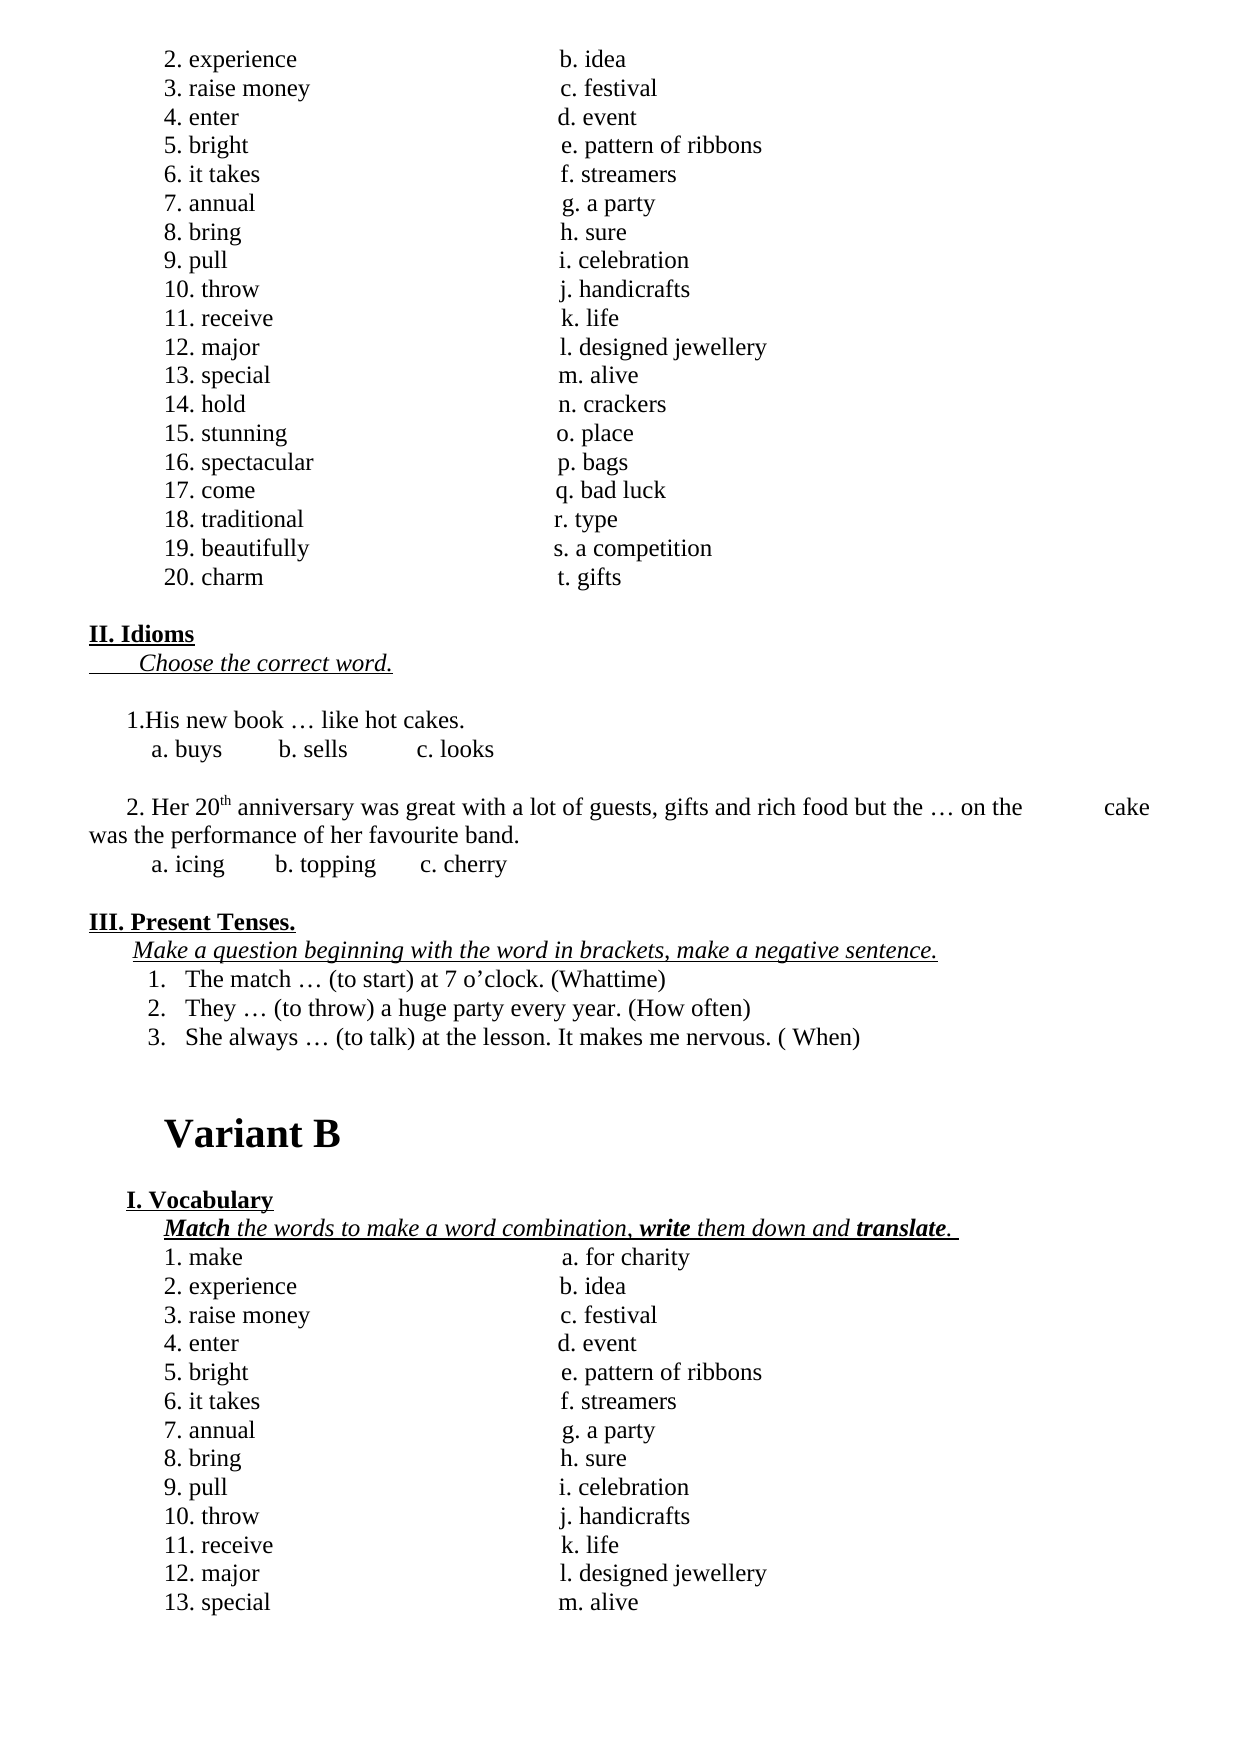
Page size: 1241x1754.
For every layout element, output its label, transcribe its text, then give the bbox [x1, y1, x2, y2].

text 7. annual g. a party [164, 1415, 1167, 1443]
text 7. annual g. a party [164, 188, 1167, 217]
text 1.His new book … like hot cakes. [126, 706, 1167, 734]
list They … (to throw) a huge party every year. (How often) [147, 993, 1167, 1022]
text 14. hold n. crackers [164, 389, 1167, 418]
list The match … (to start) at 7 o’clock. (Whattime) [147, 964, 1167, 993]
text 2. Her 20th anniversary was great with a lot of guests, gifts and rich food but the … on the cake was the performance of her favourite band. [89, 792, 1167, 849]
text 5. bright e. pattern of ribbons [164, 1357, 1167, 1386]
text 11. receive k. life [164, 303, 1167, 332]
text 2. experience b. idea [164, 44, 1167, 73]
text 8. bring h. sure [164, 1443, 1167, 1472]
text a. buys b. sells c. looks [89, 734, 1167, 763]
text 8. bring h. sure [164, 217, 1167, 246]
text a. icing b. topping c. cherry [89, 849, 1167, 878]
list She always … (to talk) at the lesson. It makes me nervous. ( When) [147, 1022, 1167, 1051]
text 9. pull i. celebration [164, 1472, 1167, 1501]
text III. Present Tenses. [89, 907, 1167, 936]
text 19. beautifully s. a competition [164, 533, 1167, 562]
text 10. throw j. handicrafts [164, 1501, 1167, 1530]
text 3. raise money c. festival [164, 1300, 1167, 1328]
text 13. special m. alive [164, 1587, 1167, 1616]
text 20. charm t. gifts [164, 562, 1167, 591]
text 17. come q. bad luck [164, 476, 1167, 504]
text Choose the correct word. [89, 648, 1167, 677]
text 15. stunning o. place [164, 418, 1167, 447]
text 11. receive k. life [164, 1530, 1167, 1558]
text 3. raise money c. festival [164, 73, 1167, 102]
text II. Idioms [89, 619, 1167, 648]
text 2. experience b. idea [164, 1271, 1167, 1300]
text 5. bright e. pattern of ribbons [164, 131, 1167, 159]
text 1. make a. for charity [164, 1242, 1167, 1271]
text 16. spectacular p. bags [164, 447, 1167, 476]
text 9. pull i. celebration [164, 246, 1167, 274]
text 12. major l. designed jewellery [164, 332, 1167, 361]
text 6. it takes f. streamers [164, 159, 1167, 188]
text 18. traditional r. type [164, 504, 1167, 533]
text 10. throw j. handicrafts [164, 274, 1167, 303]
text Match the words to make a word combination, write them down and translate. [164, 1213, 1167, 1242]
text 4. enter d. event [164, 1328, 1167, 1357]
text Variant B [164, 1108, 1167, 1156]
text 13. special m. alive [164, 361, 1167, 389]
text Мake a question beginning with the word in brackets, make a negative sentence. [89, 936, 1167, 964]
text 6. it takes f. streamers [164, 1386, 1167, 1415]
text I. Vocabulary [126, 1185, 1167, 1213]
text 4. enter d. event [164, 102, 1167, 131]
text 12. major l. designed jewellery [164, 1558, 1167, 1587]
